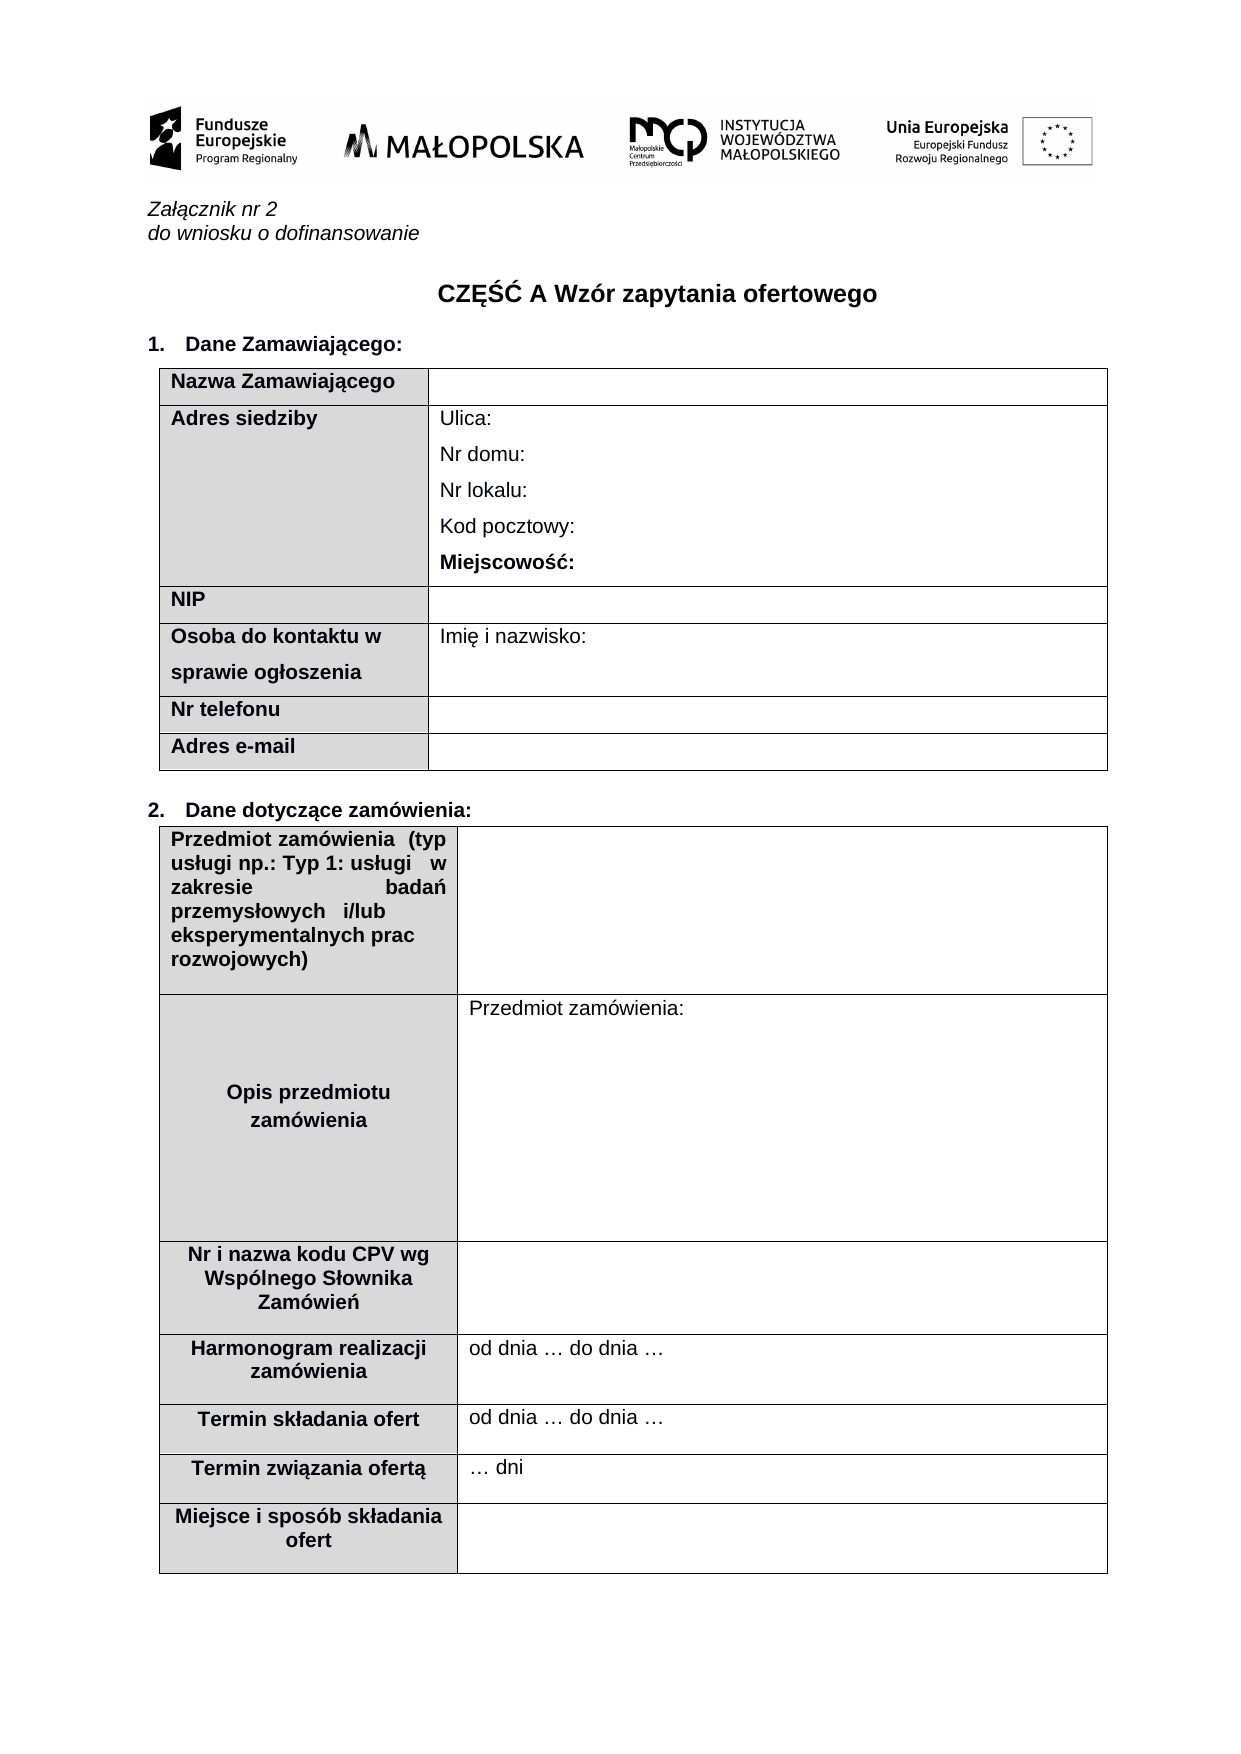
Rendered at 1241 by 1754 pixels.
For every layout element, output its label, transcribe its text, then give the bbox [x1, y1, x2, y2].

table_header [458, 827, 1107, 994]
table_cell Nr i nazwa kodu CPV wg Wspólnego Słownika Zamówień [160, 1242, 457, 1334]
table_cell Imię i nazwisko: [429, 624, 1107, 696]
table_cell Ulica: Nr domu: Nr lokalu: Kod pocztowy: Miejscowość: [429, 406, 1107, 586]
table_cell Opis przedmiotu zamówienia [160, 995, 457, 1241]
list Dane dotyczące zamówienia: [148, 798, 1093, 822]
table_cell Adres e-mail [160, 734, 428, 769]
table_cell [429, 587, 1107, 623]
table_cell [458, 1242, 1107, 1334]
table_cell Osoba do kontaktu w sprawie ogłoszenia [160, 624, 428, 696]
table_cell [429, 734, 1107, 769]
table_cell Termin składania ofert [160, 1405, 457, 1453]
table_cell od dnia … do dnia … [458, 1335, 1107, 1404]
table_cell Adres siedziby [160, 406, 428, 586]
table_cell Nr telefonu [160, 697, 428, 732]
picture [147, 98, 1093, 185]
list CZĘŚĆ A Wzór zapytania ofertowego [223, 279, 1093, 308]
text do wniosku o dofinansowanie [148, 221, 1093, 245]
table_cell Harmonogram realizacji zamówienia [160, 1335, 457, 1404]
table_cell [429, 697, 1107, 732]
list Dane Zamawiającego: [148, 332, 1093, 356]
table_header Przedmiot zamówienia (typ usługi np.: Typ 1: usługi w zakresie badań przemysłowych i/lub eksperymentalnych prac rozwojowych) [160, 827, 457, 994]
table_cell [458, 1504, 1107, 1573]
table_cell Termin związania ofertą [160, 1455, 457, 1503]
table_cell Miejsce i sposób składania ofert [160, 1504, 457, 1573]
table_header Nazwa Zamawiającego [160, 369, 428, 405]
table_header [429, 369, 1107, 405]
table_cell od dnia … do dnia … [458, 1405, 1107, 1453]
table_cell Przedmiot zamówienia: [458, 995, 1107, 1241]
text Załącznik nr 2 [148, 197, 1093, 221]
table_cell NIP [160, 587, 428, 623]
table_cell … dni [458, 1455, 1107, 1503]
